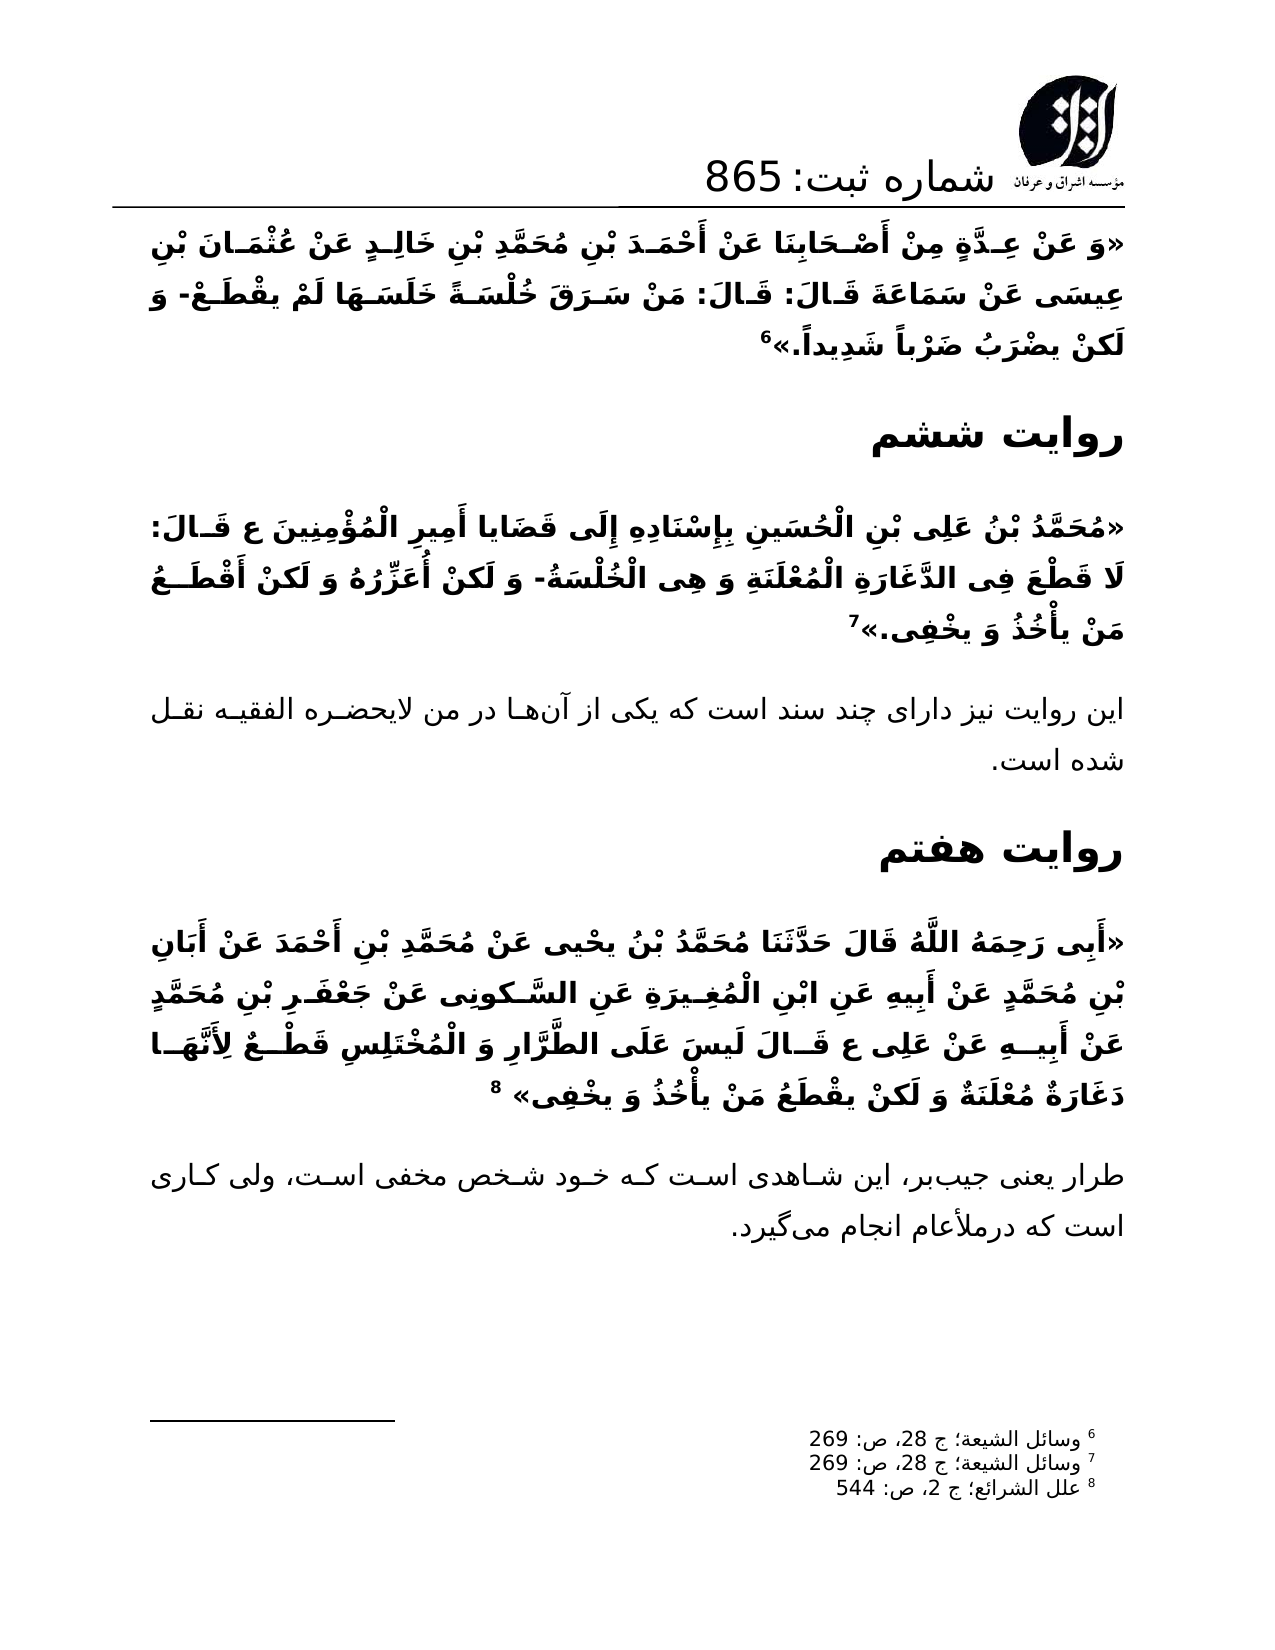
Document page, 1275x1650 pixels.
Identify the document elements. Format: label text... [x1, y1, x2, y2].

text «وَ عَنْ عِدَّةٍ مِنْ أَصْحَابِنَا عَنْ أَحْمَدَ بْنِ مُحَمَّدِ بْنِ خَالِدٍ عَنْ عُثْمَانَ بْنِ عِیسَی عَنْ سَمَاعَةَ قَالَ: قَالَ: مَنْ سَرَقَ خُلْسَةً خَلَسَهَا لَمْ یقْطَعْ- وَ لَکنْ یضْرَبُ ضَرْباً شَدِیداً.» [150, 226, 1125, 362]
text طرار یعنی جیب‌بر، این شاهدی است که خود شخص مخفی است، ولی کاری است که درملأعام انجام می‌گیرد. [150, 1158, 1125, 1243]
text این روایت نیز دارای چند سند است که یکی از آن‌ها در من لایحضره الفقیه نقل شده است. [150, 692, 1125, 777]
subtitle روایت ششم [150, 408, 1125, 457]
text «أَبِی رَحِمَهُ اللَّهُ قَالَ حَدَّثَنَا مُحَمَّدُ بْنُ یحْیی عَنْ مُحَمَّدِ بْنِ أَحْمَدَ عَنْ أَبَانِ بْنِ مُحَمَّدٍ عَنْ أَبِیهِ عَنِ ابْنِ الْمُغِیرَةِ عَنِ السَّکونِی عَنْ جَعْفَرِ بْنِ مُحَمَّدٍ عَنْ أَبِیهِ عَنْ عَلِی ع قَالَ لَیسَ عَلَی الطَّرَّارِ وَ الْمُخْتَلِسِ قَطْعٌ لِأَنَّهَا دَغَارَةٌ مُعْلَنَةٌ وَ لَکنْ یقْطَعُ مَنْ یأْخُذُ وَ یخْفِی»‌ [150, 925, 1125, 1112]
subtitle روایت هفتم [150, 823, 1125, 872]
picture [1010, 75, 1125, 192]
text «مُحَمَّدُ بْنُ عَلِی بْنِ الْحُسَینِ بِإِسْنَادِهِ إِلَی قَضَایا أَمِیرِ الْمُؤْمِنِینَ ع قَالَ: لَا قَطْعَ فِی الدَّغَارَةِ الْمُعْلَنَةِ وَ هِی الْخُلْسَةُ- وَ لَکنْ أُعَزِّرُهُ وَ لَکنْ أَقْطَعُ مَنْ یأْخُذُ وَ یخْفِی.» [150, 510, 1125, 646]
